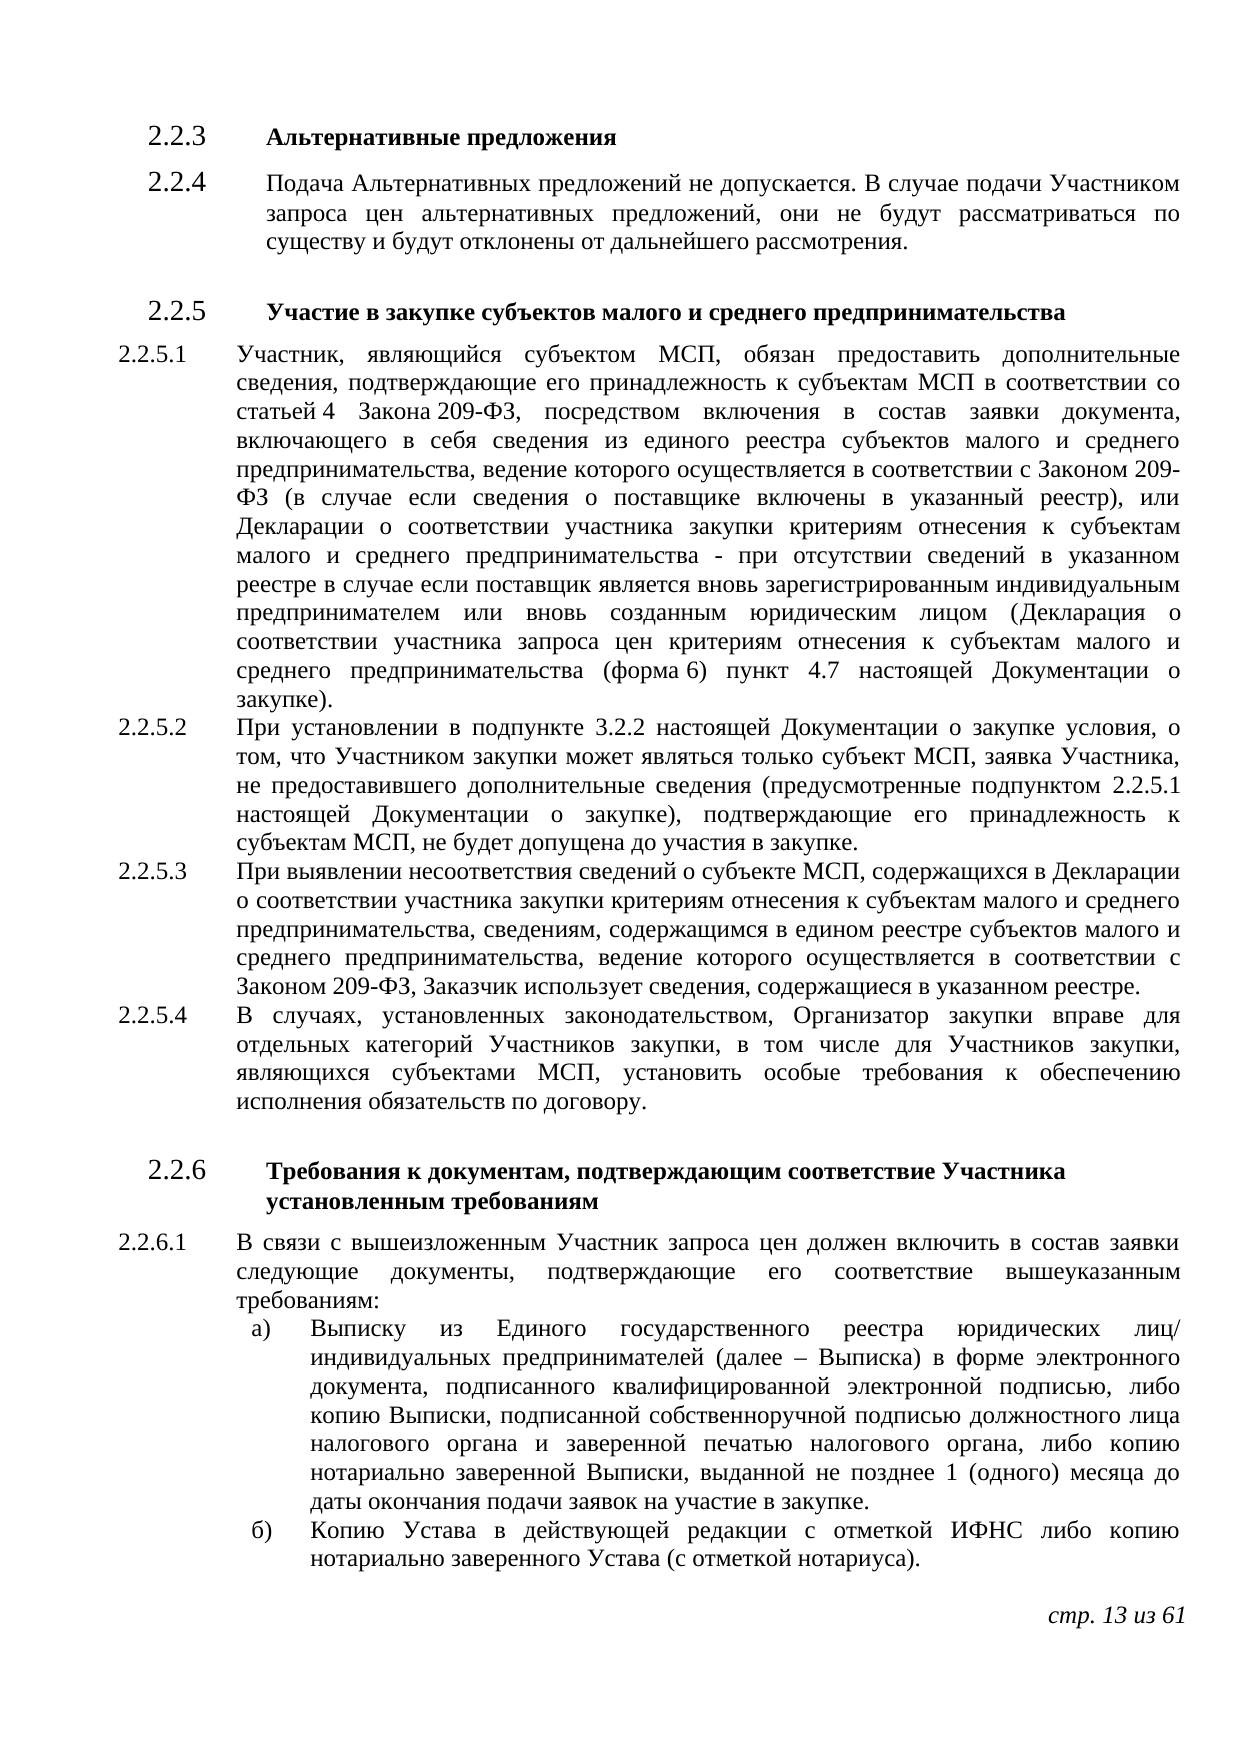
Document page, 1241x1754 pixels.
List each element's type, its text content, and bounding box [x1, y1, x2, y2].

list Требования к документам, подтверждающим соответствие Участника установленным требованиям [148, 1152, 1181, 1215]
list Участие в закупке субъектов малого и среднего предпринимательства [148, 293, 1181, 326]
list В случаях, установленных законодательством, Организатор закупки вправе для отдельных категорий Участников закупки, в том числе для Участников закупки, являющихся субъектами МСП, установить особые требования к обеспечению исполнения обязательств по договору. [118, 1000, 1181, 1115]
list При выявлении несоответствия сведений о субъекте МСП, содержащихся в Декларации о соответствии участника закупки критериям отнесения к субъектам малого и среднего предпринимательства, сведениям, содержащимся в едином реестре субъектов малого и среднего предпринимательства, ведение которого осуществляется в соответствии с Законом 209-ФЗ, Заказчик использует сведения, содержащиеся в указанном реестре. [118, 856, 1181, 1000]
list Альтернативные предложения [148, 118, 1181, 152]
list В связи с вышеизложенным Участник запроса цен должен включить в состав заявки следующие документы, подтверждающие его соответствие вышеуказанным требованиям: [118, 1227, 1181, 1313]
list Подача Альтернативных предложений не допускается. В случае подачи Участником запроса цен альтернативных предложений, они не будут рассматриваться по существу и будут отклонены от дальнейшего рассмотрения. [148, 164, 1181, 255]
list При установлении в подпункте 3.2.2 настоящей Документации о закупке условия, о том, что Участником закупки может являться только субъект МСП, заявка Участника, не предоставившего дополнительные сведения (предусмотренные подпунктом 2.2.5.1 настоящей Документации о закупке), подтверждающие его принадлежность к субъектам МСП, не будет допущена до участия в закупке. [118, 712, 1181, 856]
list Копию Устава в действующей редакции с отметкой ИФНС либо копию нотариально заверенного Устава (с отметкой нотариуса). [251, 1515, 1181, 1572]
list Участник, являющийся субъектом МСП, обязан предоставить дополнительные сведения, подтверждающие его принадлежность к субъектам МСП в соответствии со статьей 4 Закона 209-ФЗ, посредством включения в состав заявки документа, включающего в себя сведения из единого реестра субъектов малого и среднего предпринимательства, ведение которого осуществляется в соответствии с Законом 209-ФЗ (в случае если сведения о поставщике включены в указанный реестр), или Декларации о соответствии участника закупки критериям отнесения к субъектам малого и среднего предпринимательства - при отсутствии сведений в указанном реестре в случае если поставщик является вновь зарегистрированным индивидуальным предпринимателем или вновь созданным юридическим лицом (Декларация о соответствии участника запроса цен критериям отнесения к субъектам малого и среднего предпринимательства (форма 6) пункт 4.7 настоящей Документации о закупке). [118, 339, 1181, 712]
list Выписку из Единого государственного реестра юридических лиц/ индивидуальных предпринимателей (далее – Выписка) в форме электронного документа, подписанного квалифицированной электронной подписью, либо копию Выписки, подписанной собственноручной подписью должностного лица налогового органа и заверенной печатью налогового органа, либо копию нотариально заверенной Выписки, выданной не позднее 1 (одного) месяца до даты окончания подачи заявок на участие в закупке. [251, 1313, 1181, 1515]
